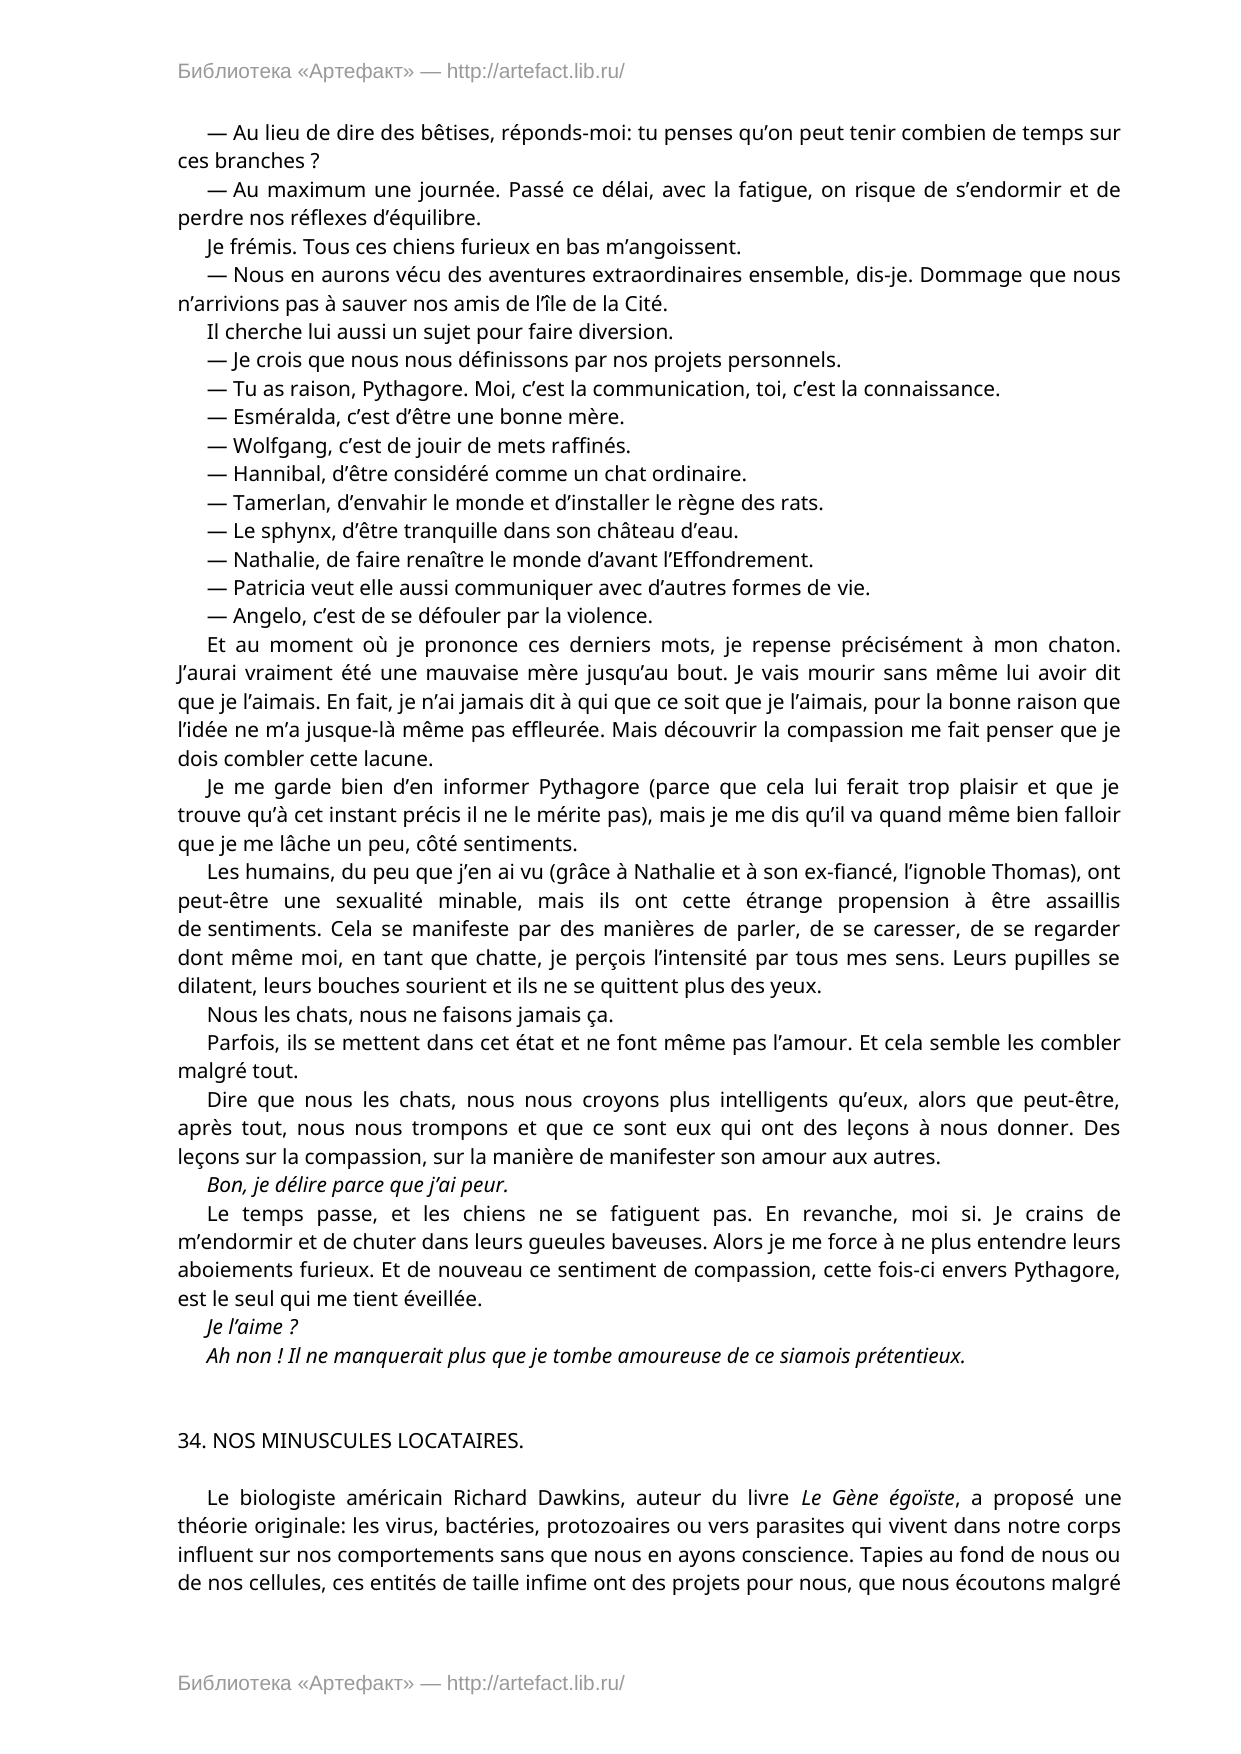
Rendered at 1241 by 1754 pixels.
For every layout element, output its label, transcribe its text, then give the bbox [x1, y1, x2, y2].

text Le temps passe, et les chiens ne se fatiguent pas. En revanche, moi si. Je crains de m’endormir et de chuter dans leurs gueules baveuses. Alors je me force à ne plus entendre leurs aboiements furieux. Et de nouveau ce sentiment de compassion, cette fois-ci envers Pythagore, est le seul qui me tient éveillée. [177, 1199, 1122, 1312]
text — Hannibal, d’être considéré comme un chat ordinaire. [177, 459, 1122, 488]
text — Angelo, c’est de se défouler par la violence. [177, 602, 1122, 630]
text — Au lieu de dire des bêtises, réponds-moi: tu penses qu’on peut tenir combien de temps sur ces branches ? [177, 118, 1122, 175]
text Dire que nous les chats, nous nous croyons plus intelligents qu’eux, alors que peut-être, après tout, nous nous trompons et que ce sont eux qui ont des leçons à nous donner. Des leçons sur la compassion, sur la manière de manifester son amour aux autres. [177, 1085, 1122, 1170]
text — Tu as raison, Pythagore. Moi, c’est la communication, toi, c’est la connaissance. [177, 374, 1122, 402]
text — Nous en aurons vécu des aventures extraordinaires ensemble, dis-je. Dommage que nous n’arrivions pas à sauver nos amis de l’île de la Cité. [177, 260, 1122, 317]
text — Nathalie, de faire renaître le monde d’avant l’Effondrement. [177, 545, 1122, 573]
text — Le sphynx, d’être tranquille dans son château d’eau. [177, 516, 1122, 545]
text — Patricia veut elle aussi communiquer avec d’autres formes de vie. [177, 573, 1122, 602]
text Je frémis. Tous ces chiens furieux en bas m’angoissent. [177, 232, 1122, 260]
text Et au moment où je prononce ces derniers mots, je repense précisément à mon chaton. J’aurai vraiment été une mauvaise mère jusqu’au bout. Je vais mourir sans même lui avoir dit que je l’aimais. En fait, je n’ai jamais dit à qui que ce soit que je l’aimais, pour la bonne raison que l’idée ne m’a jusque-là même pas effleurée. Mais découvrir la compassion me fait penser que je dois combler cette lacune. [177, 630, 1122, 772]
text — Wolfgang, c’est de jouir de mets raffinés. [177, 431, 1122, 459]
text Ah non ! Il ne manquerait plus que je tombe amoureuse de ce siamois prétentieux. [177, 1341, 1122, 1369]
text Il cherche lui aussi un sujet pour faire diversion. [177, 317, 1122, 346]
text — Je crois que nous nous définissons par nos projets personnels. [177, 346, 1122, 374]
text Nous les chats, nous ne faisons jamais ça. [177, 1000, 1122, 1028]
text Bon, je délire parce que j’ai peur. [177, 1170, 1122, 1199]
text Parfois, ils se mettent dans cet état et ne font même pas l’amour. Et cela semble les combler malgré tout. [177, 1028, 1122, 1085]
text 34. NOS MINUSCULES LOCATAIRES. [177, 1426, 1122, 1455]
text — Esméralda, c’est d’être une bonne mère. [177, 402, 1122, 431]
text — Tamerlan, d’envahir le monde et d’installer le règne des rats. [177, 488, 1122, 516]
text Les humains, du peu que j’en ai vu (grâce à Nathalie et à son ex-fiancé, l’ignoble Thomas), ont peut-être une sexualité minable, mais ils ont cette étrange propension à être assaillis de sentiments. Cela se manifeste par des manières de parler, de se caresser, de se regarder dont même moi, en tant que chatte, je perçois l’intensité par tous mes sens. Leurs pupilles se dilatent, leurs bouches sourient et ils ne se quittent plus des yeux. [177, 857, 1122, 1000]
text Je l’aime ? [177, 1312, 1122, 1341]
text Je me garde bien d’en informer Pythagore (parce que cela lui ferait trop plaisir et que je trouve qu’à cet instant précis il ne le mérite pas), mais je me dis qu’il va quand même bien falloir que je me lâche un peu, côté sentiments. [177, 772, 1122, 857]
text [177, 1483, 1122, 1597]
text — Au maximum une journée. Passé ce délai, avec la fatigue, on risque de s’endormir et de perdre nos réflexes d’équilibre. [177, 175, 1122, 232]
